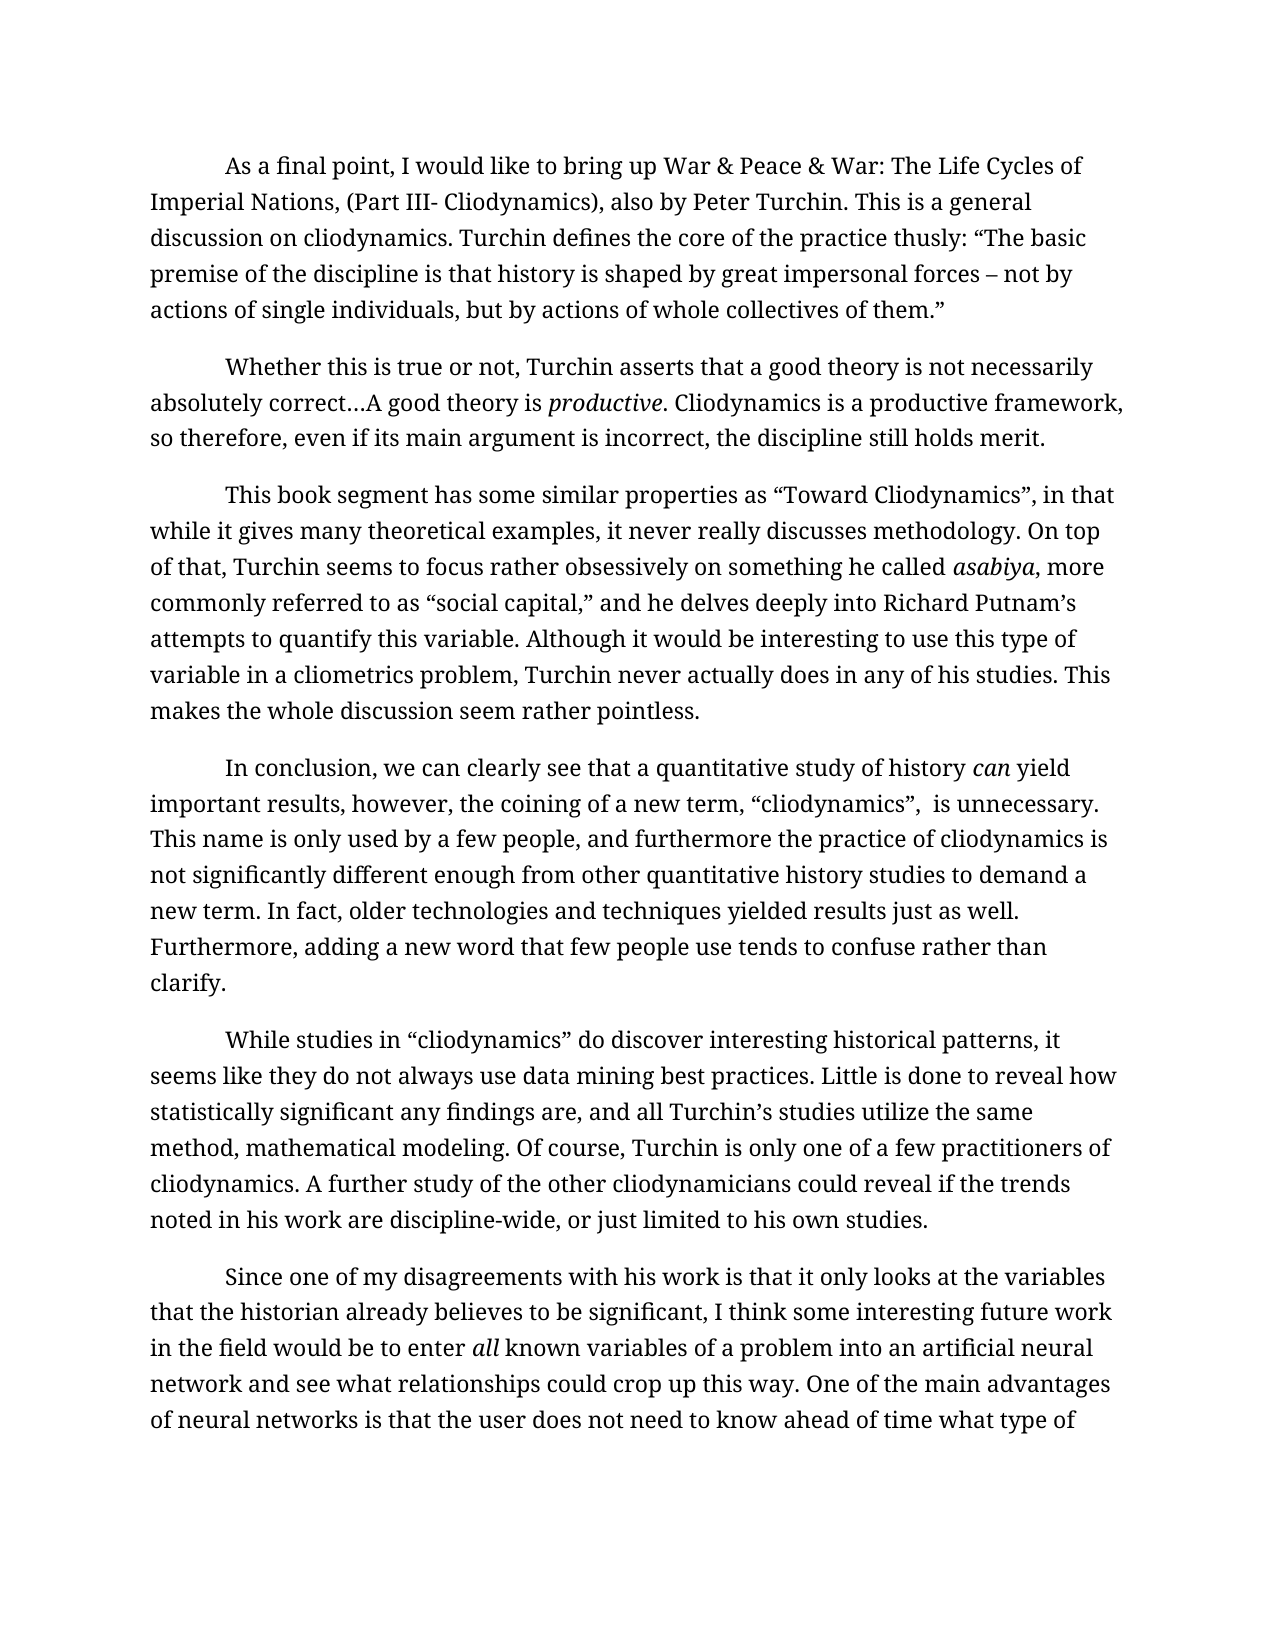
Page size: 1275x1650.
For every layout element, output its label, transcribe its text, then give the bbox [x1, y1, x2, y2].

text As a final point, I would like to bring up War & Peace & War: The Life Cycles of Imperial Nations, (Part III- Cliodynamics), also by Peter Turchin. This is a general discussion on cliodynamics. Turchin defines the core of the practice thusly: “The basic premise of the discipline is that history is shaped by great impersonal forces – not by actions of single individuals, but by actions of whole collectives of them.” [150, 150, 1125, 325]
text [150, 1260, 1125, 1435]
text Whether this is true or not, Turchin asserts that a good theory is not necessarily absolutely correct…A good theory is productive. Cliodynamics is a productive framework, so therefore, even if its main argument is incorrect, the discipline still holds merit. [150, 351, 1125, 454]
text In conclusion, we can clearly see that a quantitative study of history can yield important results, however, the coining of a new term, “cliodynamics”, is unnecessary. This name is only used by a few people, and furthermore the practice of cliodynamics is not significantly different enough from other quantitative history studies to demand a new term. In fact, older technologies and techniques yielded results just as well. Furthermore, adding a new word that few people use tends to confuse rather than clarify. [150, 752, 1125, 998]
text While studies in “cliodynamics” do discover interesting historical patterns, it seems like they do not always use data mining best practices. Little is done to reveal how statistically significant any findings are, and all Turchin’s studies utilize the same method, mathematical modeling. Of course, Turchin is only one of a few practitioners of cliodynamics. A further study of the other cliodynamicians could reveal if the trends noted in his work are discipline-wide, or just limited to his own studies. [150, 1024, 1125, 1235]
text This book segment has some similar properties as “Toward Cliodynamics”, in that while it gives many theoretical examples, it never really discusses methodology. On top of that, Turchin seems to focus rather obsessively on something he called asabiya, more commonly referred to as “social capital,” and he delves deeply into Richard Putnam’s attempts to quantify this variable. Although it would be interesting to use this type of variable in a cliometrics problem, Turchin never actually does in any of his studies. This makes the whole discussion seem rather pointless. [150, 479, 1125, 726]
